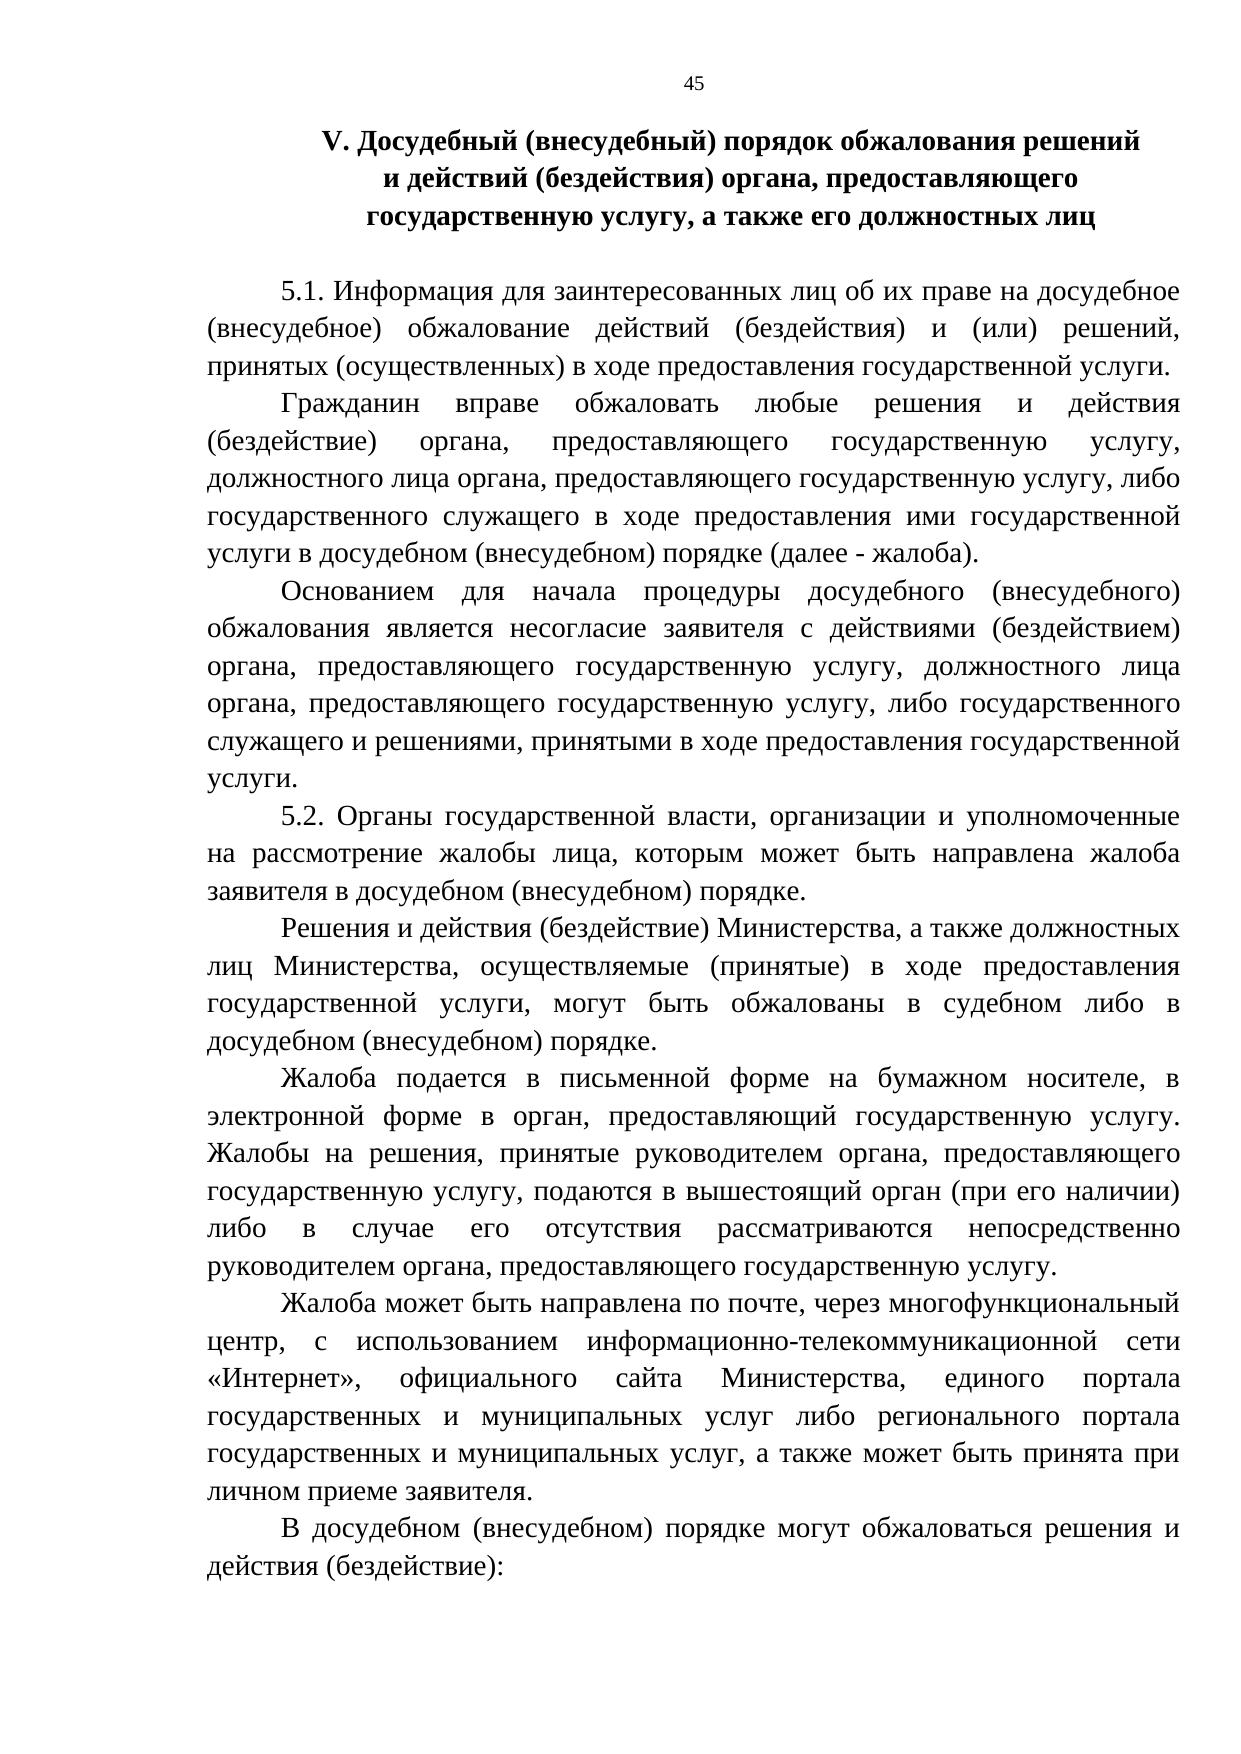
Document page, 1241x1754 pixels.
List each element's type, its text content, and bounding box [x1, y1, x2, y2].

text Гражданин вправе обжаловать любые решения и действия (бездействие) органа, предоставляющего государственную услугу, должностного лица органа, предоставляющего государственную услугу, либо государственного служащего в ходе предоставления ими государственной услуги в досудебном (внесудебном) порядке (далее - жалоба). [207, 381, 1181, 569]
text Жалоба подается в письменной форме на бумажном носителе, в электронной форме в орган, предоставляющий государственную услугу. Жалобы на решения, принятые руководителем органа, предоставляющего государственную услугу, подаются в вышестоящий орган (при его наличии) либо в случае его отсутствия рассматриваются непосредственно руководителем органа, предоставляющего государственную услугу. [207, 1056, 1181, 1281]
text Решения и действия (бездействие) Министерства, а также должностных лиц Министерства, осуществляемые (принятые) в ходе предоставления государственной услуги, могут быть обжалованы в судебном либо в досудебном (внесудебном) порядке. [207, 906, 1181, 1056]
text государственную услугу, а также его должностных лиц [207, 194, 1181, 231]
text V. Досудебный (внесудебный) порядок обжалования решений [207, 119, 1181, 156]
text и действий (бездействия) органа, предоставляющего [207, 156, 1181, 194]
text Основанием для начала процедуры досудебного (внесудебного) обжалования является несогласие заявителя с действиями (бездействием) органа, предоставляющего государственную услугу, должностного лица органа, предоставляющего государственную услугу, либо государственного служащего и решениями, принятыми в ходе предоставления государственной услуги. [207, 569, 1181, 794]
text 5.1. Информация для заинтересованных лиц об их праве на досудебное (внесудебное) обжалование действий (бездействия) и (или) решений, принятых (осуществленных) в ходе предоставления государственной услуги. [207, 269, 1181, 381]
text 5.2. Органы государственной власти, организации и уполномоченные на рассмотрение жалобы лица, которым может быть направлена жалоба заявителя в досудебном (внесудебном) порядке. [207, 794, 1181, 906]
text Жалоба может быть направлена по почте, через многофункциональный центр, с использованием информационно-телекоммуникационной сети «Интернет», официального сайта Министерства, единого портала государственных и муниципальных услуг либо регионального портала государственных и муниципальных услуг, а также может быть принята при личном приеме заявителя. [207, 1281, 1181, 1506]
text В досудебном (внесудебном) порядке могут обжаловаться решения и действия (бездействие): [207, 1506, 1181, 1581]
